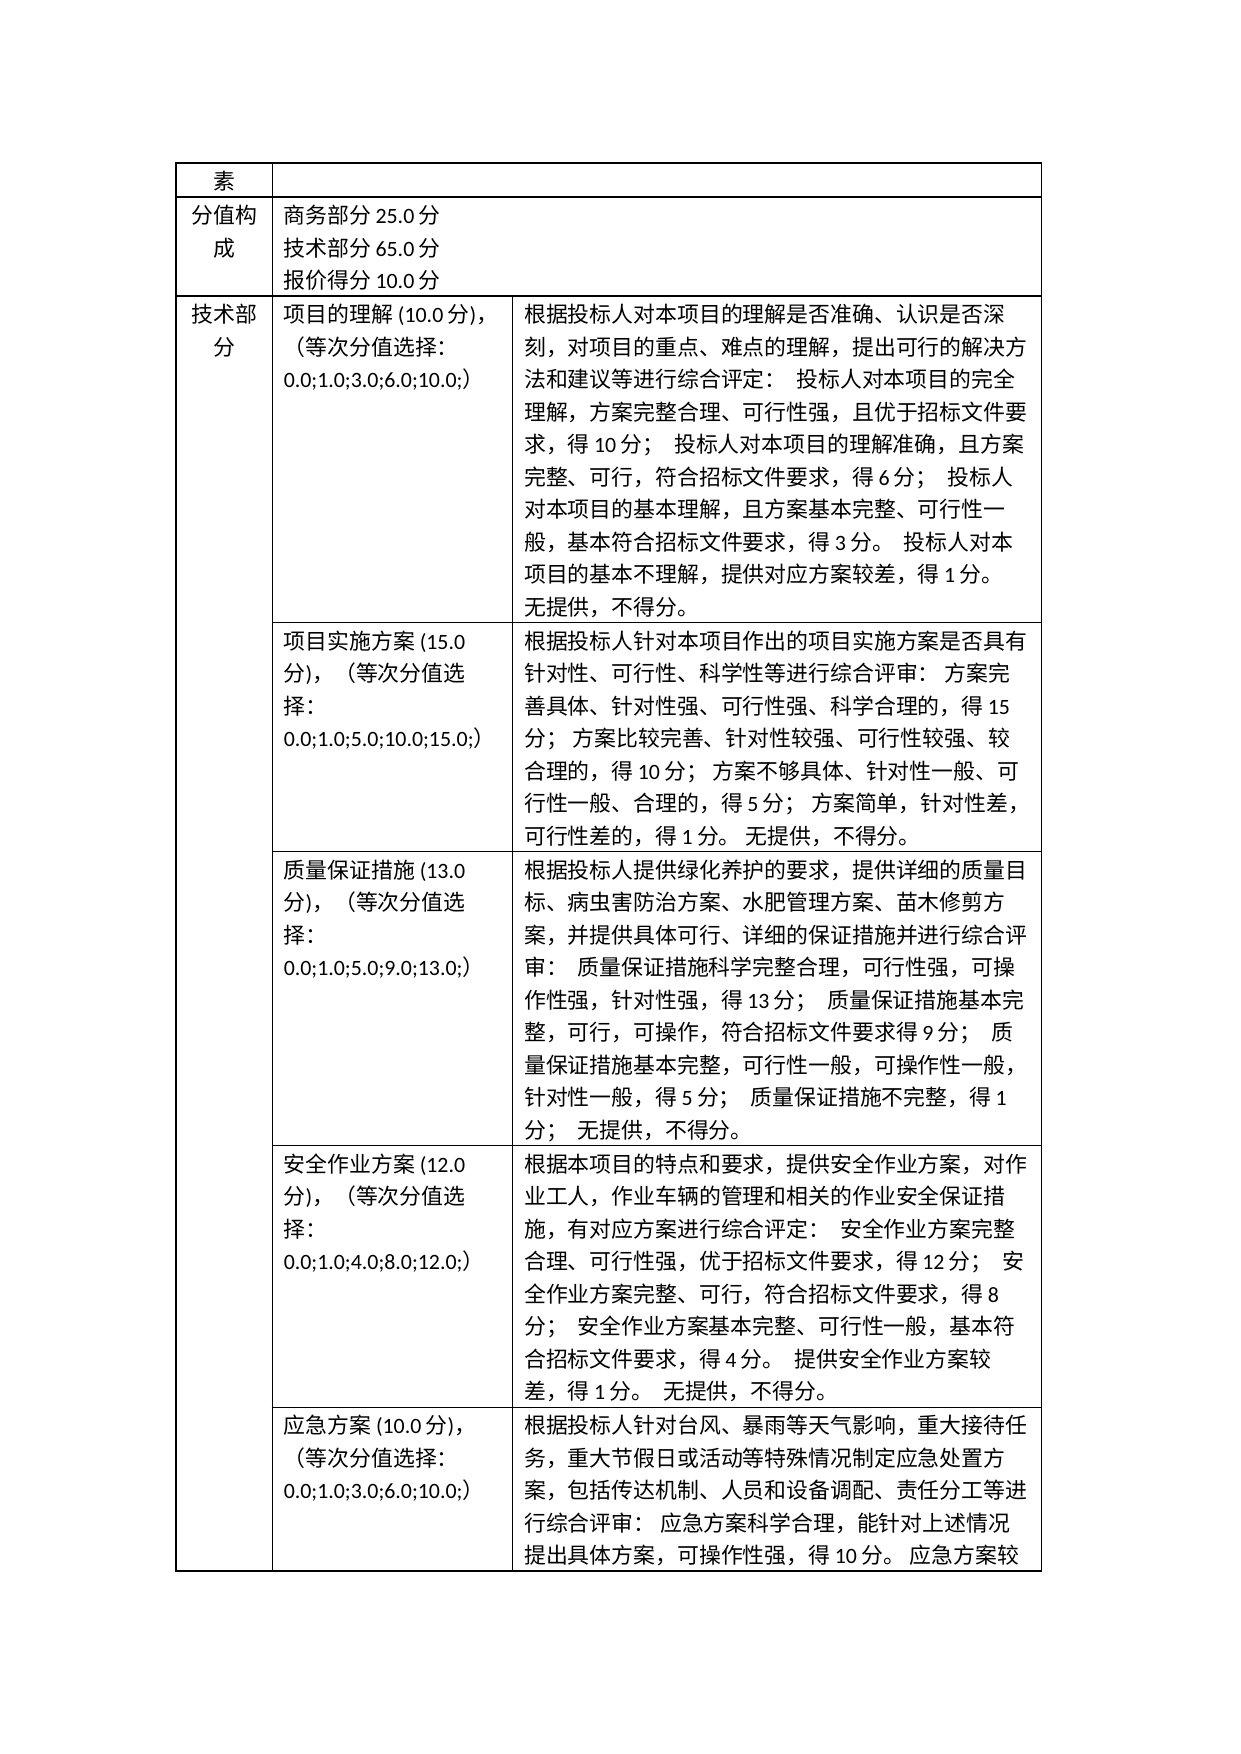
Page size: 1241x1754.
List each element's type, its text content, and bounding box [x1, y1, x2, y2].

table_cell 项目的理解 (10.0分)，（等次分值选择：0.0;1.0;3.0;6.0;10.0;） [273, 297, 512, 622]
table_header 评审因素 [177, 164, 272, 196]
table_cell 项目实施方案 (15.0分)，（等次分值选择：0.0;1.0;5.0;10.0;15.0;） [273, 623, 512, 851]
table_cell 根据投标人针对本项目作出的项目实施方案是否具有针对性、可行性、科学性等进行综合评审： 方案完善具体、针对性强、可行性强、科学合理的，得15分； 方案比较完善、针对性较强、可行性较强、较合理的，得10分； 方案不够具体、针对性一般、可行性一般、合理的，得5分； 方案简单，针对性差，可行性差的，得1分。 无提供，不得分。 [513, 623, 1041, 851]
table_cell 质量保证措施 (13.0分)，（等次分值选择：0.0;1.0;5.0;9.0;13.0;） [273, 852, 512, 1145]
table_cell 根据投标人对本项目的理解是否准确、认识是否深刻，对项目的重点、难点的理解，提出可行的解决方法和建议等进行综合评定： 投标人对本项目的完全理解，方案完整合理、可行性强，且优于招标文件要求，得10分； 投标人对本项目的理解准确，且方案完整、可行，符合招标文件要求，得6分； 投标人对本项目的基本理解，且方案基本完整、可行性一般，基本符合招标文件要求，得3分。 投标人对本项目的基本不理解，提供对应方案较差，得1分。 无提供，不得分。 [513, 297, 1041, 622]
table_cell 安全作业方案 (12.0分)，（等次分值选择：0.0;1.0;4.0;8.0;12.0;） [273, 1146, 512, 1406]
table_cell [513, 1408, 1041, 1570]
table_cell 根据本项目的特点和要求，提供安全作业方案，对作业工人，作业车辆的管理和相关的作业安全保证措施，有对应方案进行综合评定： 安全作业方案完整合理、可行性强，优于招标文件要求，得12分； 安全作业方案完整、可行，符合招标文件要求，得8分； 安全作业方案基本完整、可行性一般，基本符合招标文件要求，得4分。 提供安全作业方案较差，得1分。 无提供，不得分。 [513, 1146, 1041, 1406]
table_cell 分值构成 [177, 198, 272, 295]
table_cell 商务部分25.0分 技术部分65.0分 报价得分10.0分 [273, 198, 1041, 295]
table_cell 根据投标人提供绿化养护的要求，提供详细的质量目标、病虫害防治方案、水肥管理方案、苗木修剪方案，并提供具体可行、详细的保证措施并进行综合评审： 质量保证措施科学完整合理，可行性强，可操作性强，针对性强，得13分； 质量保证措施基本完整，可行，可操作，符合招标文件要求得9分； 质量保证措施基本完整，可行性一般，可操作性一般，针对性一般，得5分； 质量保证措施不完整，得1分； 无提供，不得分。 [513, 852, 1041, 1145]
table_header 评审标准 [273, 164, 1041, 196]
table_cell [273, 1408, 512, 1570]
table_cell 技术部分 [177, 297, 272, 1570]
